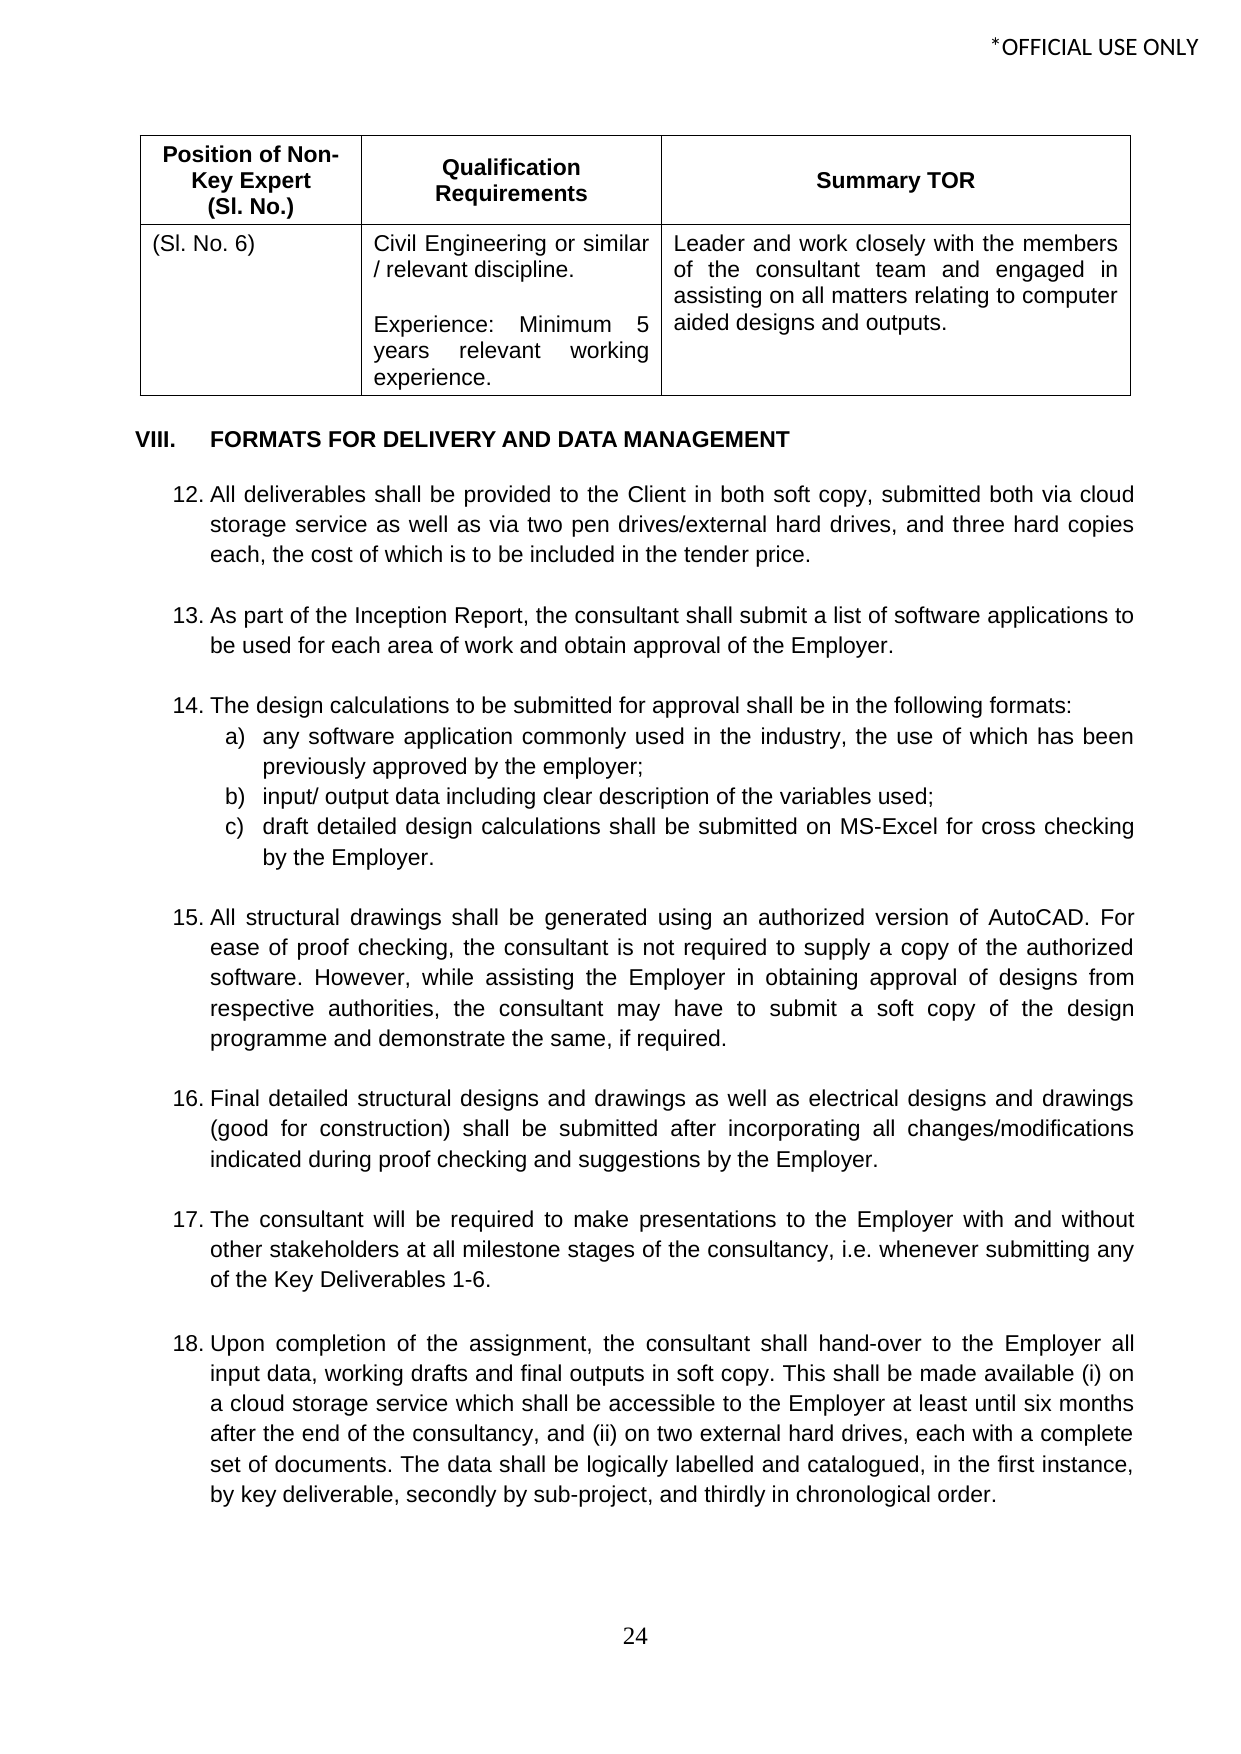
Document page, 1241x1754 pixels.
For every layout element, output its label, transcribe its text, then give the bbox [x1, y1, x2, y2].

subtitle FORMATS FOR DELIVERY AND DATA MANAGEMENT [135, 426, 1135, 452]
list Upon completion of the assignment, the consultant shall hand-over to the Employer all input data, working drafts and final outputs in soft copy. This shall be made available (i) on a cloud storage service which shall be accessible to the Employer at least until six months after the end of the consultancy, and (ii) on two external hard drives, each with a complete set of documents. The data shall be logically labelled and catalogued, in the first instance, by key deliverable, secondly by sub-project, and thirdly in chronological order. [172, 1330, 1135, 1507]
list draft detailed design calculations shall be submitted on MS-Excel for cross checking by the Employer. [225, 813, 1135, 870]
table_header Summary TOR [662, 136, 1130, 224]
list any software application commonly used in the industry, the use of which has been previously approved by the employer; [225, 723, 1135, 779]
list Final detailed structural designs and drawings as well as electrical designs and drawings (good for construction) shall be submitted after incorporating all changes/modifications indicated during proof checking and suggestions by the Employer. [172, 1085, 1135, 1172]
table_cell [662, 225, 1130, 394]
table_header Qualification Requirements [362, 136, 661, 224]
list input/ output data including clear description of the variables used; [225, 783, 1135, 809]
list As part of the Inception Report, the consultant shall submit a list of software applications to be used for each area of work and obtain approval of the Employer. [172, 602, 1135, 658]
table_header Position of Non-Key Expert (Sl. No.) [141, 136, 361, 224]
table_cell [362, 225, 661, 394]
table_cell CAD Operator (Sl. No. 6) [141, 225, 361, 394]
list The design calculations to be submitted for approval shall be in the following formats: [172, 692, 1135, 719]
list All deliverables shall be provided to the Client in both soft copy, submitted both via cloud storage service as well as via two pen drives/external hard drives, and three hard copies each, the cost of which is to be included in the tender price. [172, 481, 1135, 568]
list The consultant will be required to make presentations to the Employer with and without other stakeholders at all milestone stages of the consultancy, i.e. whenever submitting any of the Key Deliverables 1-6. [172, 1206, 1135, 1293]
list All structural drawings shall be generated using an authorized version of AutoCAD. For ease of proof checking, the consultant is not required to supply a copy of the authorized software. However, while assisting the Employer in obtaining approval of designs from respective authorities, the consultant may have to submit a soft copy of the design programme and demonstrate the same, if required. [172, 904, 1135, 1051]
